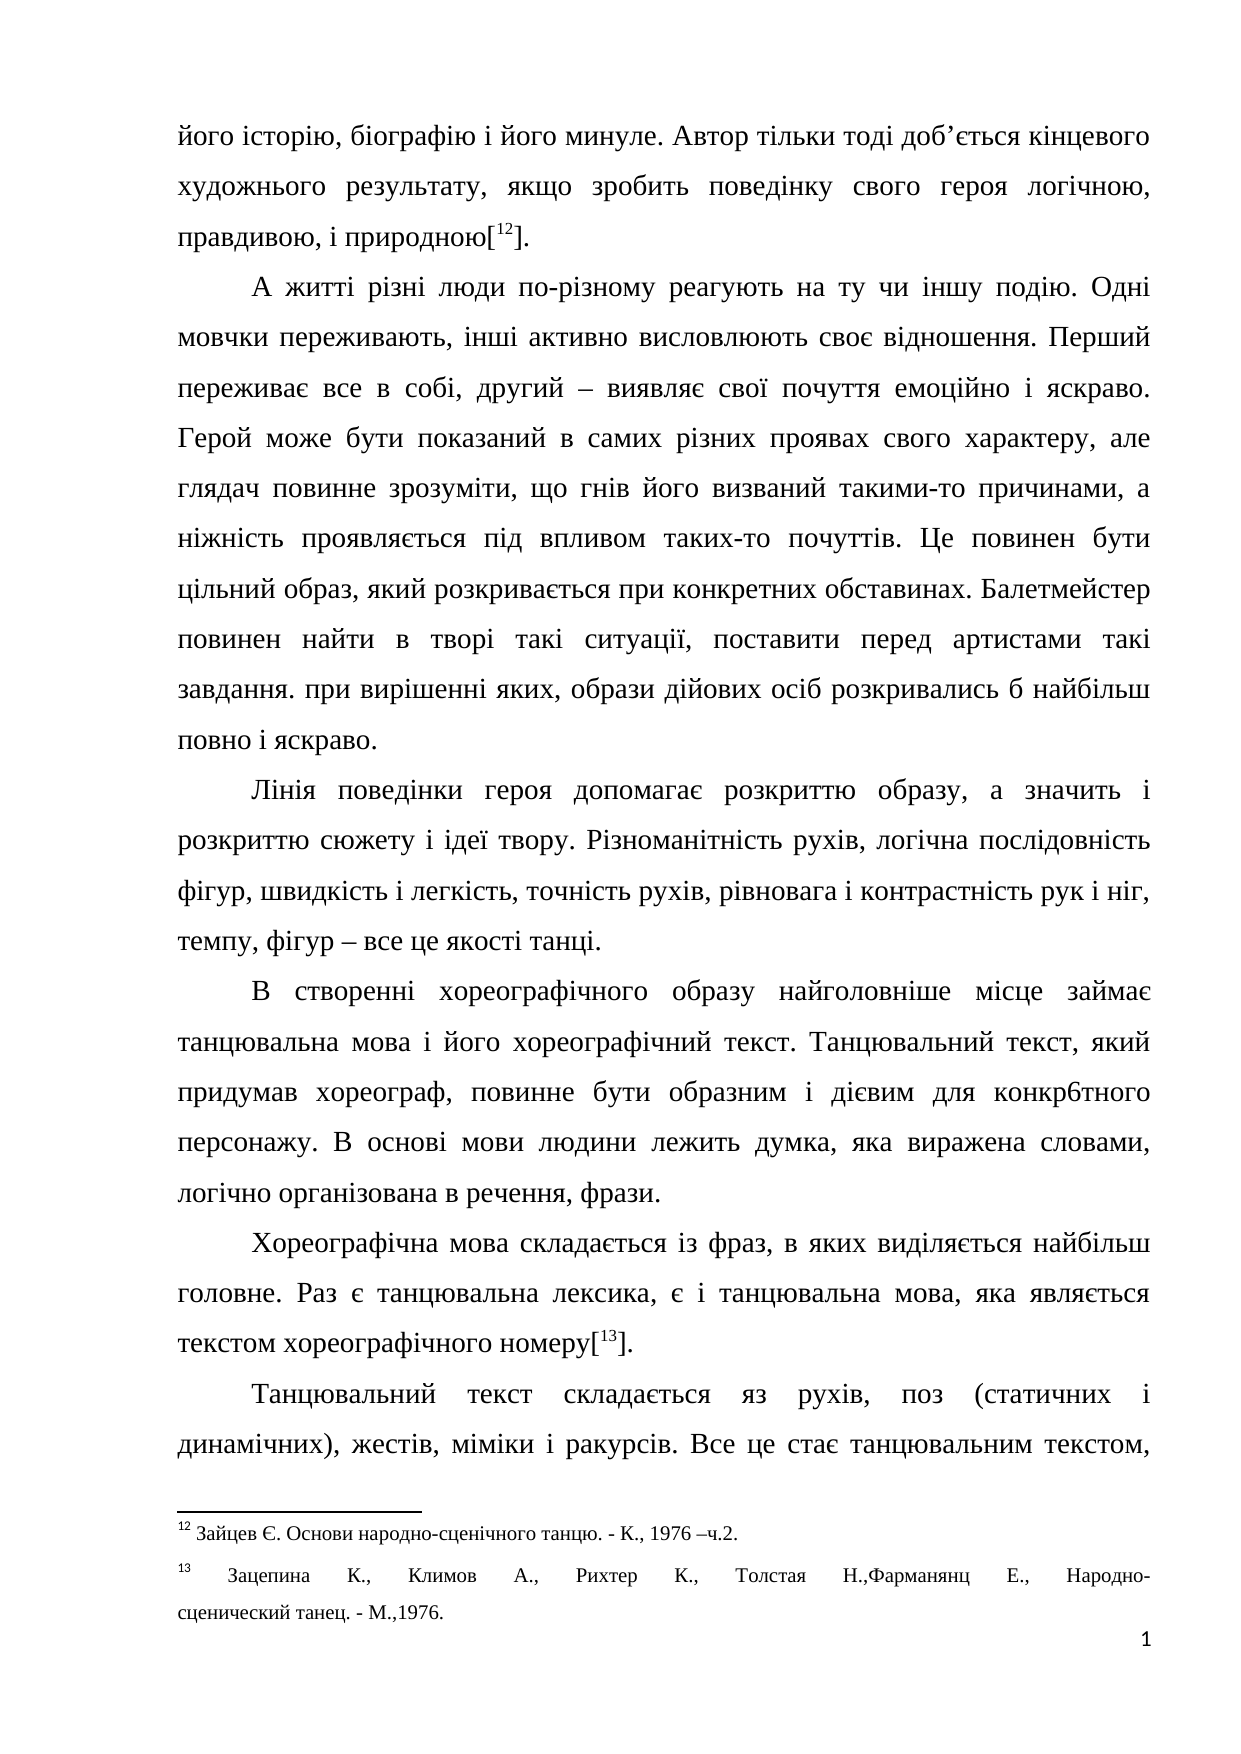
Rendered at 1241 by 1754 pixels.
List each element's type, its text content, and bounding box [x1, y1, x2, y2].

text В створенні хореографічного образу найголовніше місце займає танцювальна мова і його хореографічний текст. Танцювальний текст, який придумав хореограф, повинне бути образним і дієвим для конкр6тного персонажу. В основі мови людини лежить думка, яка виражена словами, логічно організована в речення, фрази. [177, 973, 1152, 1208]
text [177, 118, 1152, 252]
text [177, 1376, 1152, 1460]
text А житті різні люди по-різному реагують на ту чи іншу подію. Одні мовчки переживають, інші активно висловлюють своє відношення. Перший переживає все в собі, другий – виявляє свої почуття емоційно і яскраво. Герой може бути показаний в самих різних проявах свого характеру, але глядач повинне зрозуміти, що гнів його визваний такими-то причинами, а ніжність проявляється під впливом таких-то почуттів. Це повинен бути цільний образ, який розкривається при конкретних обставинах. Балетмейстер повинен найти в творі такі ситуації, поставити перед артистами такі завдання. при вирішенні яких, образи дійових осіб розкривались б найбільш повно і яскраво. [177, 269, 1152, 755]
text Лінія поведінки героя допомагає розкриттю образу, а значить і розкриттю сюжету і ідеї твору. Різноманітність рухів, логічна послідовність фігур, швидкість і легкість, точність рухів, рівновага і контрастність рук і ніг, темпу, фігур – все це якості танці. [177, 772, 1152, 957]
text Хореографічна мова складається із фраз, в яких виділяється найбільш головне. Раз є танцювальна лексика, є і танцювальна мова, яка являється текстом хореографічного номеру[]. [177, 1225, 1152, 1359]
